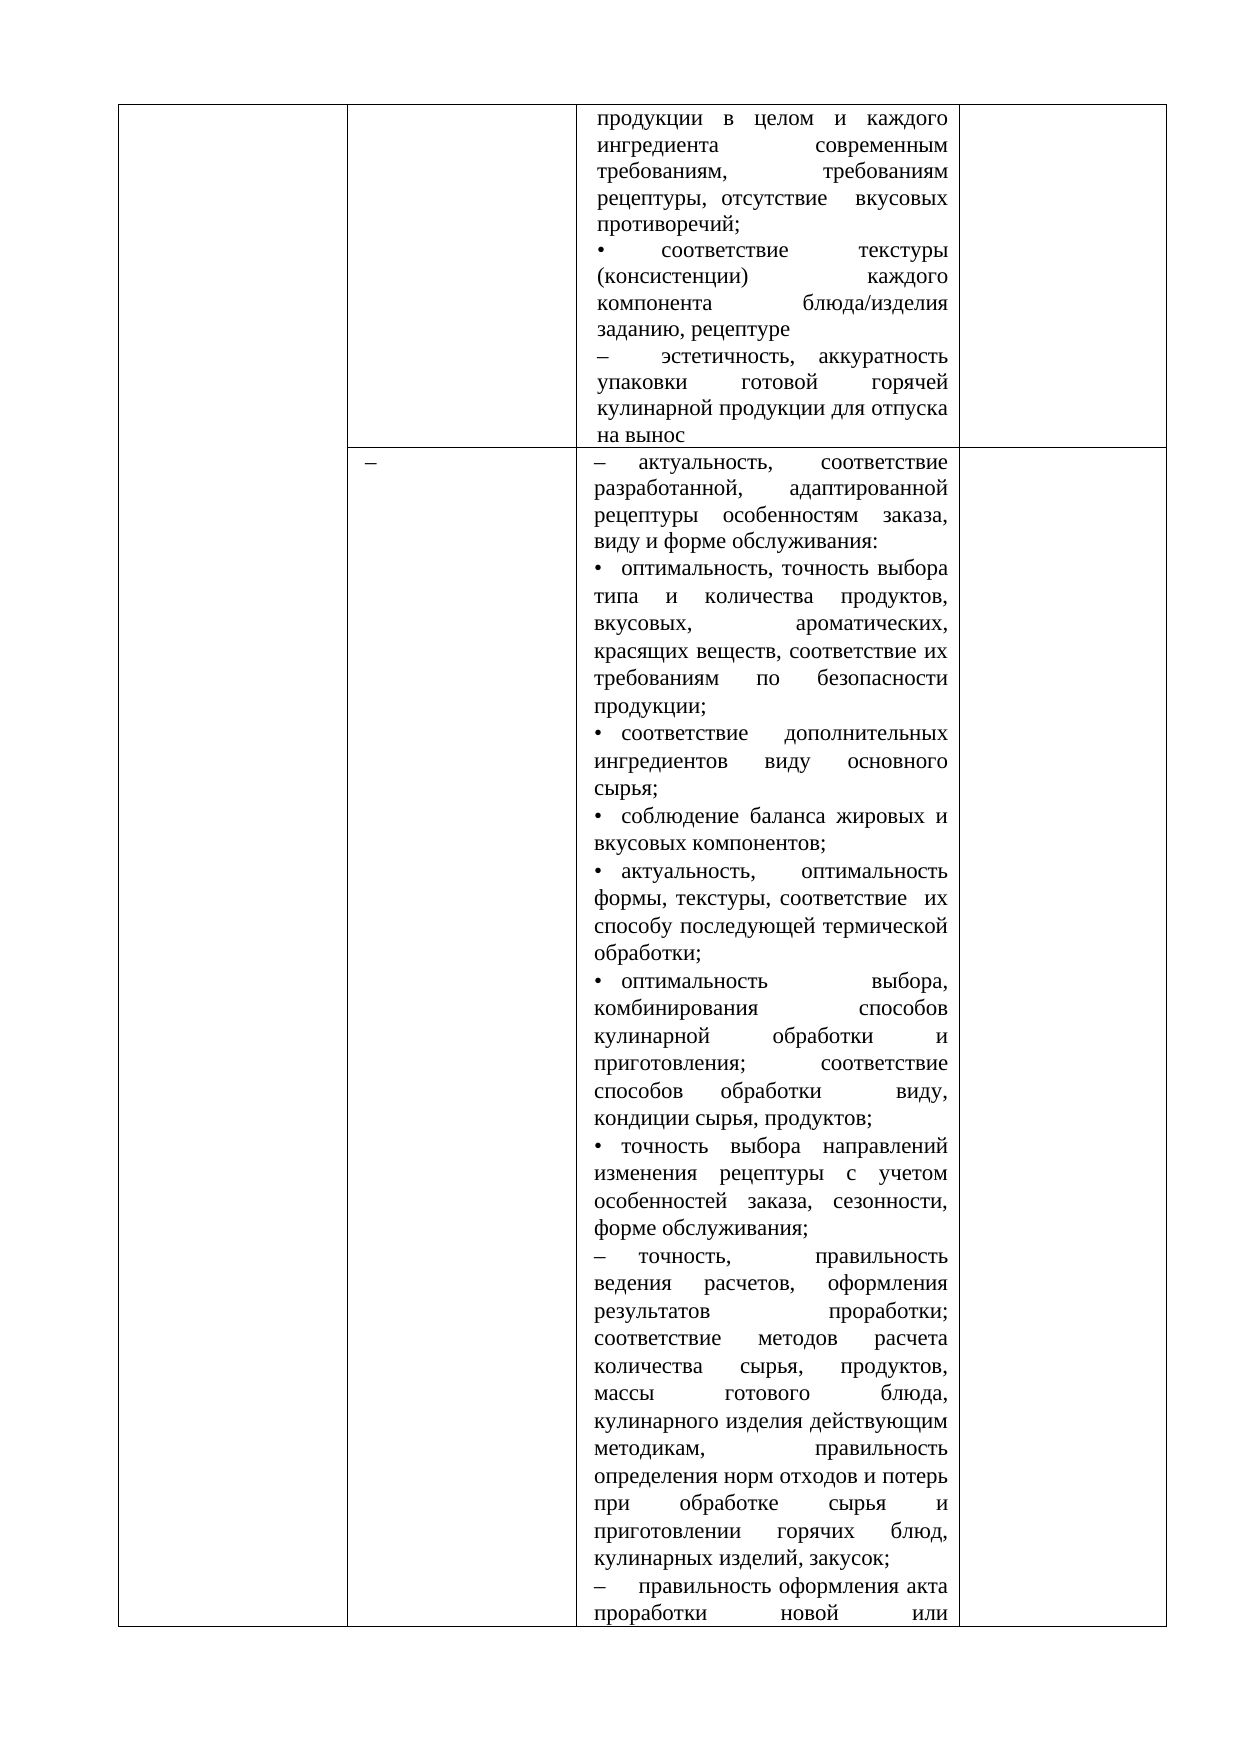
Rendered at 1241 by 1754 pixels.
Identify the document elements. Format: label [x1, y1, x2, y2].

table_cell [577, 448, 959, 1626]
table_cell [577, 105, 959, 447]
table_cell [960, 448, 1166, 1626]
table_cell [348, 105, 576, 447]
table_cell [348, 448, 576, 1626]
